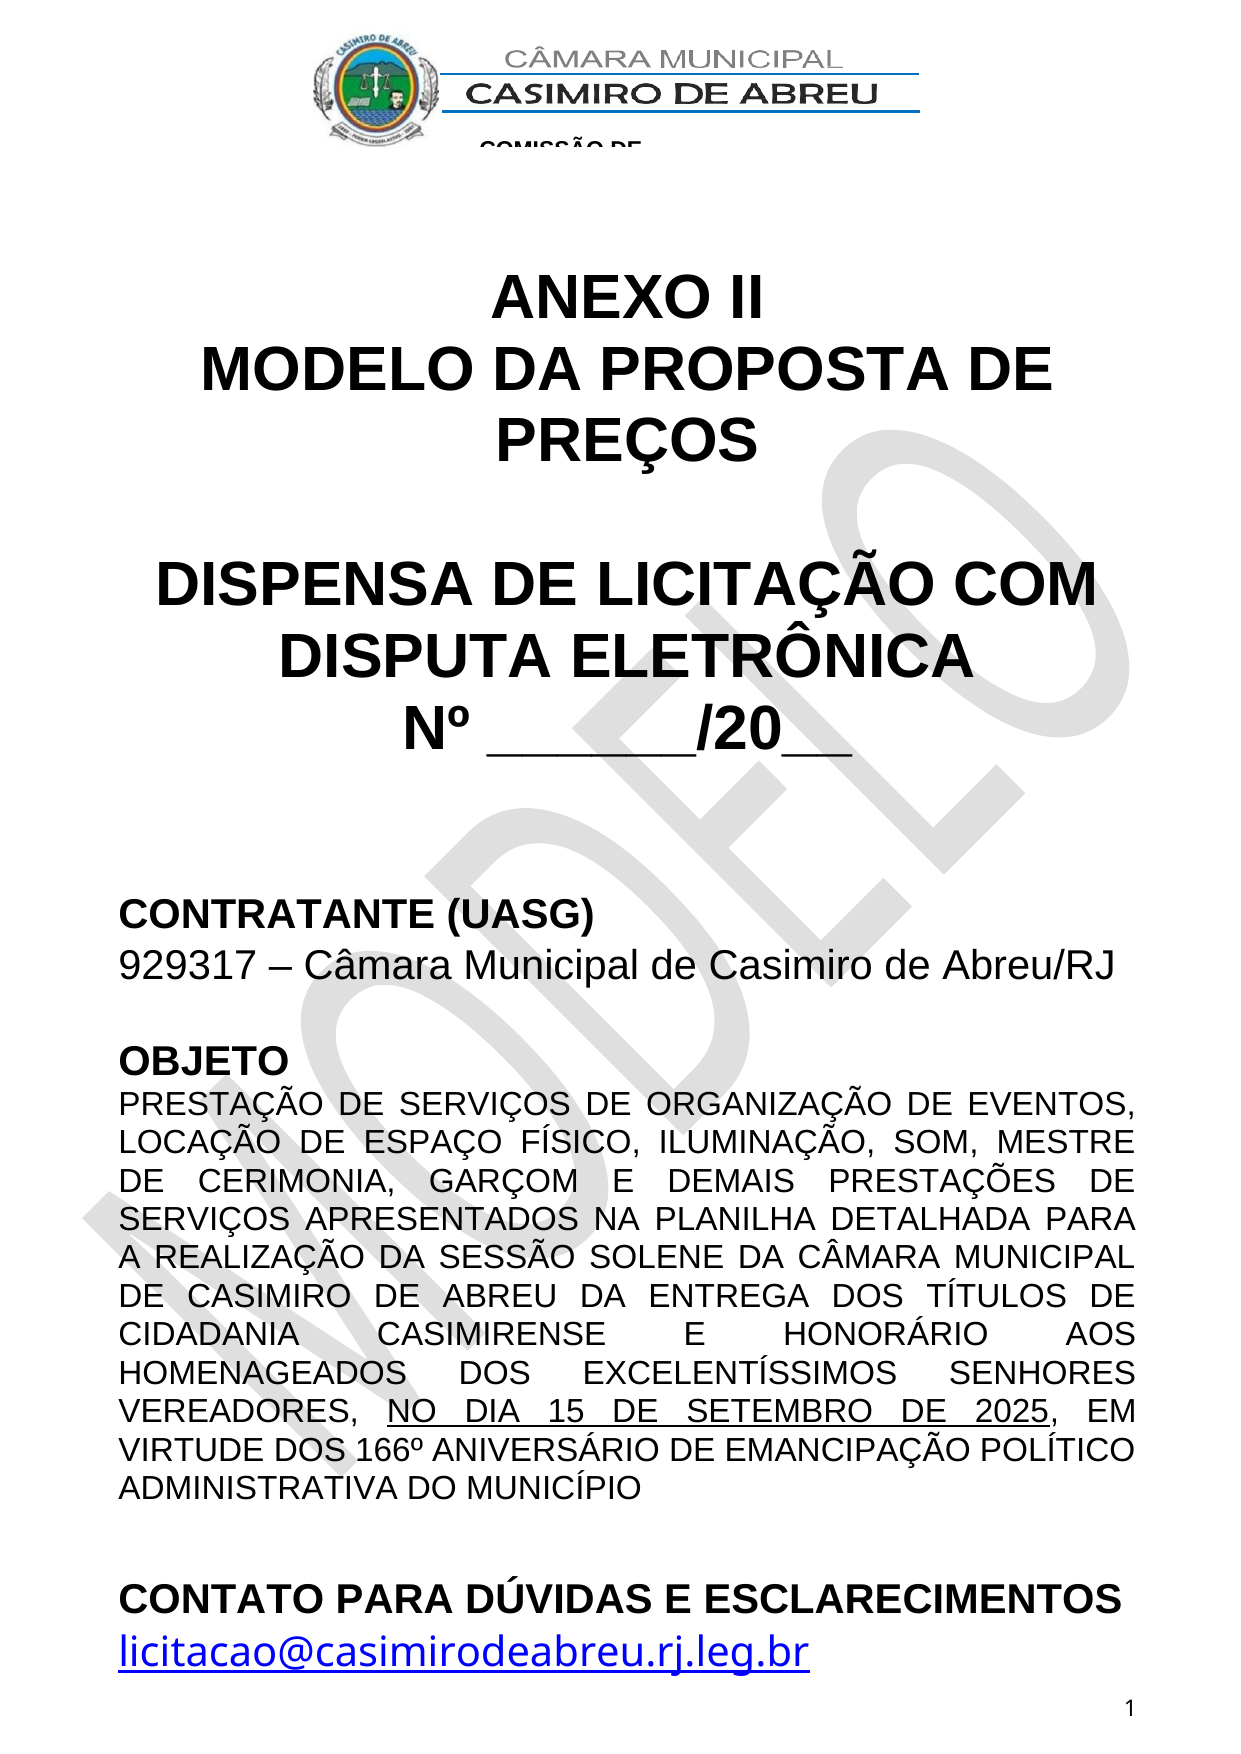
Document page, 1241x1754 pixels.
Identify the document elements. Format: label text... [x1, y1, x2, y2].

picture [705, 83, 728, 104]
text ANEXO II [118, 259, 1137, 331]
picture [783, 50, 843, 68]
text 929317 – Câmara Municipal de Casimiro de Abreu/RJ [118, 940, 1137, 988]
picture [675, 83, 703, 104]
picture [748, 50, 770, 68]
text licitacao@casimirodeabreu.rj.leg.br [118, 1622, 1137, 1679]
text Contato para dúvidas e esclarecimentos [118, 1574, 1137, 1622]
picture [714, 50, 735, 68]
text OBJETO [118, 1036, 1137, 1084]
picture [661, 50, 685, 68]
text Nº ______/20__ [118, 691, 1137, 762]
text CONTRATANTE (UASG) [118, 889, 1137, 937]
picture [466, 83, 661, 104]
text MODELO DA PROPOSTA DE PREÇOS [118, 331, 1137, 475]
text DISPENSA DE LICITAÇÃO COM DISPUTA ELETRÔNICA [118, 547, 1137, 691]
text PRESTAÇÃO DE SERVIÇOS DE ORGANIZAÇÃO DE EVENTOS, LOCAÇÃO DE ESPAÇO FÍSICO, ILUMINAÇÃO, SOM, MESTRE DE CERIMONIA, GARÇOM E DEMAIS PRESTAÇÕES DE SERVIÇOS APRESENTADOS NA PLANILHA DETALHADA PARA A REALIZAÇÃO DA SESSÃO SOLENE DA CÂMARA MUNICIPAL DE CASIMIRO DE ABREU DA ENTREGA DOS TÍTULOS DE CIDADANIA CASIMIRENSE E HONORÁRIO AOS HOMENAGEADOS DOS EXCELENTÍSSIMOS SENHORES VEREADORES, NO DIA 15 DE SETEMBRO DE 2025, EM VIRTUDE DOS 166º ANIVERSÁRIO DE EMANCIPAÇÃO POLÍTICO ADMINISTRATIVA DO MUNICÍPIO [118, 1084, 1137, 1507]
picture [689, 50, 710, 68]
picture [739, 83, 877, 104]
picture [313, 27, 440, 148]
